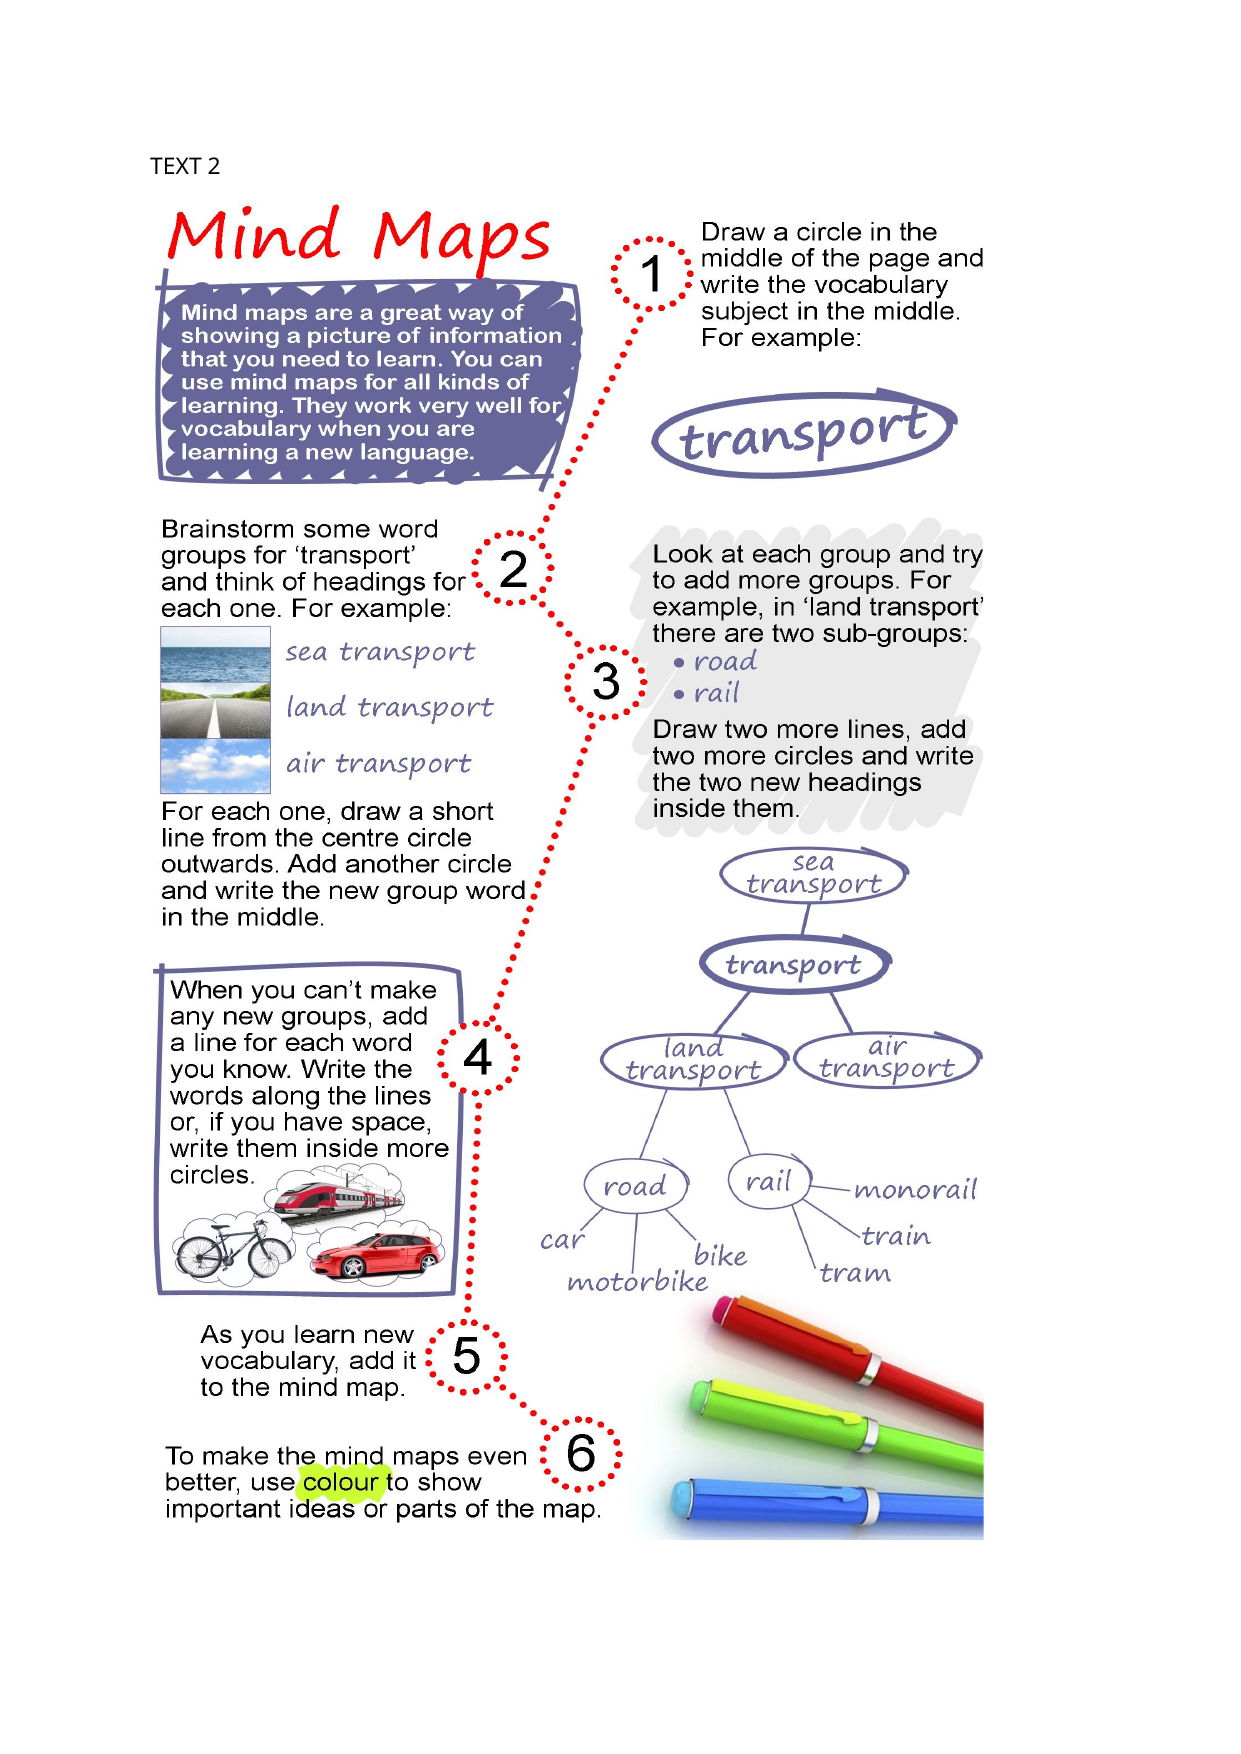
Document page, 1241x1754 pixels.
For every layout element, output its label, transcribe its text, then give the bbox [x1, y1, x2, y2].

picture [150, 200, 984, 1540]
text TEXT 2 [150, 150, 1090, 181]
